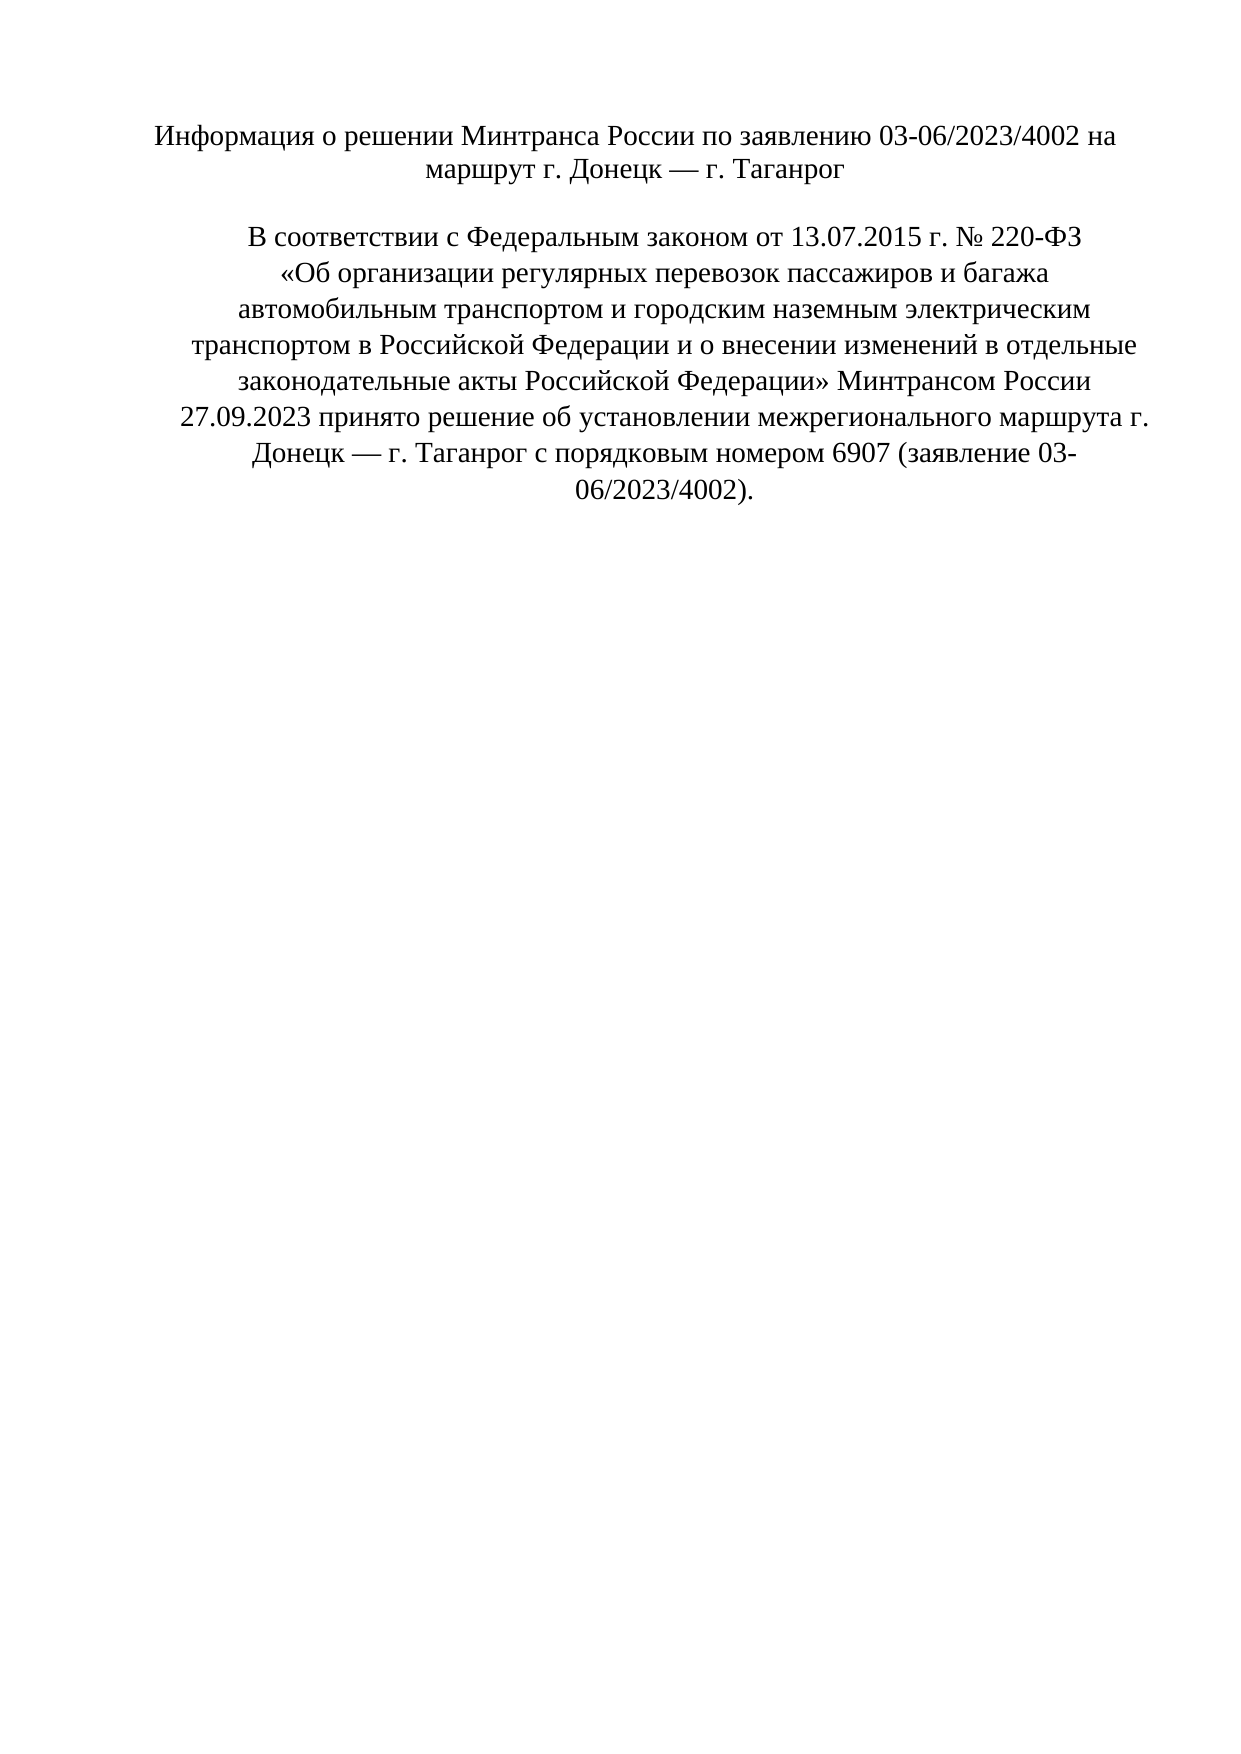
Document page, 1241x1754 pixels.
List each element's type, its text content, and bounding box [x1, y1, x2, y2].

text В соответствии с Федеральным законом от 13.07.2015 г. № 220-ФЗ «Об организации регулярных перевозок пассажиров и багажа автомобильным транспортом и городским наземным электрическим транспортом в Российской Федерации и о внесении изменений в отдельные законодательные акты Российской Федерации» Минтрансом России 27.09.2023 принято решение об установлении межрегионального маршрута г. Донецк — г. Таганрог с порядковым номером 6907 (заявление 03-06/2023/4002). [177, 219, 1152, 505]
text Информация о решении Минтранса России по заявлению 03-06/2023/4002 на маршрут г. Донецк — г. Таганрог [118, 118, 1152, 185]
